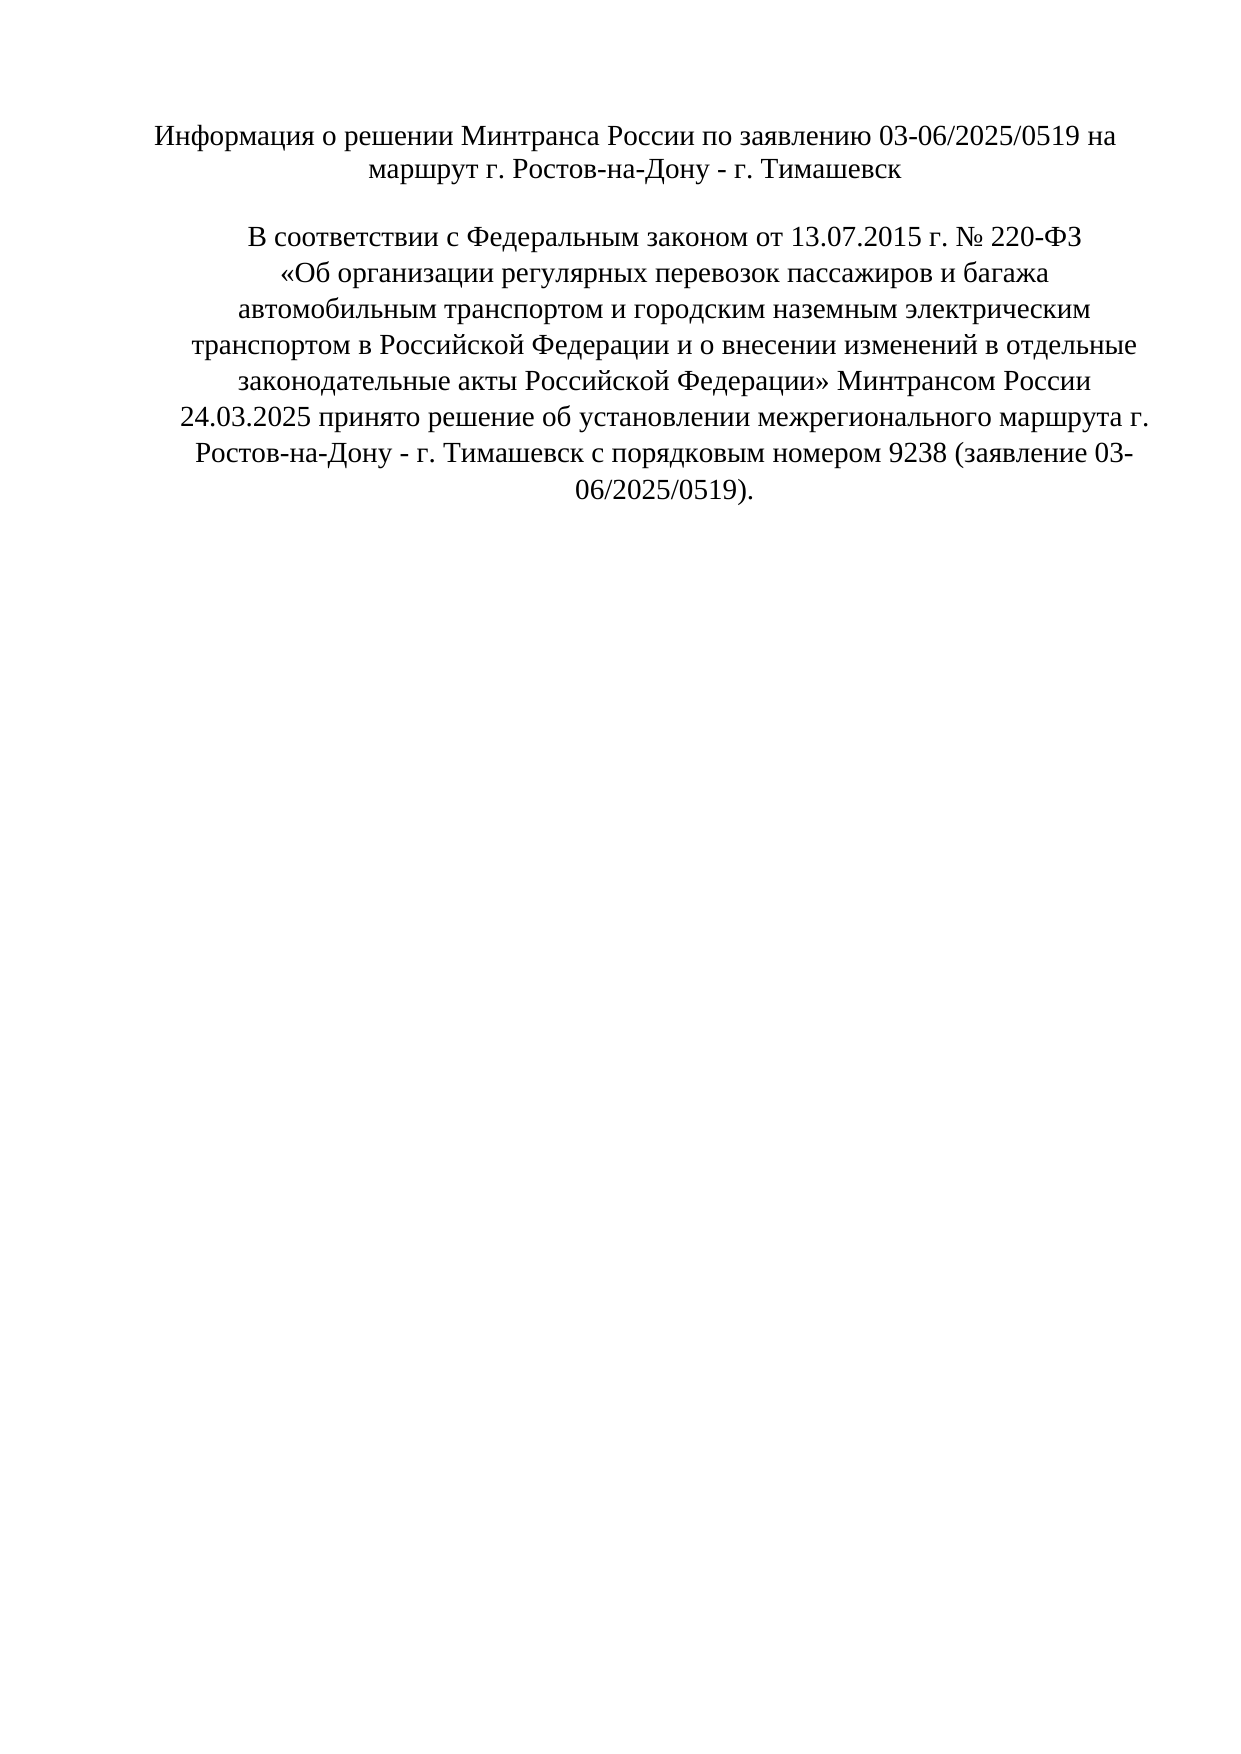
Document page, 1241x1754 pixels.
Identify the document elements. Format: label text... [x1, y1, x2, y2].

text В соответствии с Федеральным законом от 13.07.2015 г. № 220-ФЗ «Об организации регулярных перевозок пассажиров и багажа автомобильным транспортом и городским наземным электрическим транспортом в Российской Федерации и о внесении изменений в отдельные законодательные акты Российской Федерации» Минтрансом России 24.03.2025 принято решение об установлении межрегионального маршрута г. Ростов-на-Дону - г. Тимашевск с порядковым номером 9238 (заявление 03-06/2025/0519). [177, 219, 1152, 505]
text Информация о решении Минтранса России по заявлению 03-06/2025/0519 на маршрут г. Ростов-на-Дону - г. Тимашевск [118, 118, 1152, 185]
